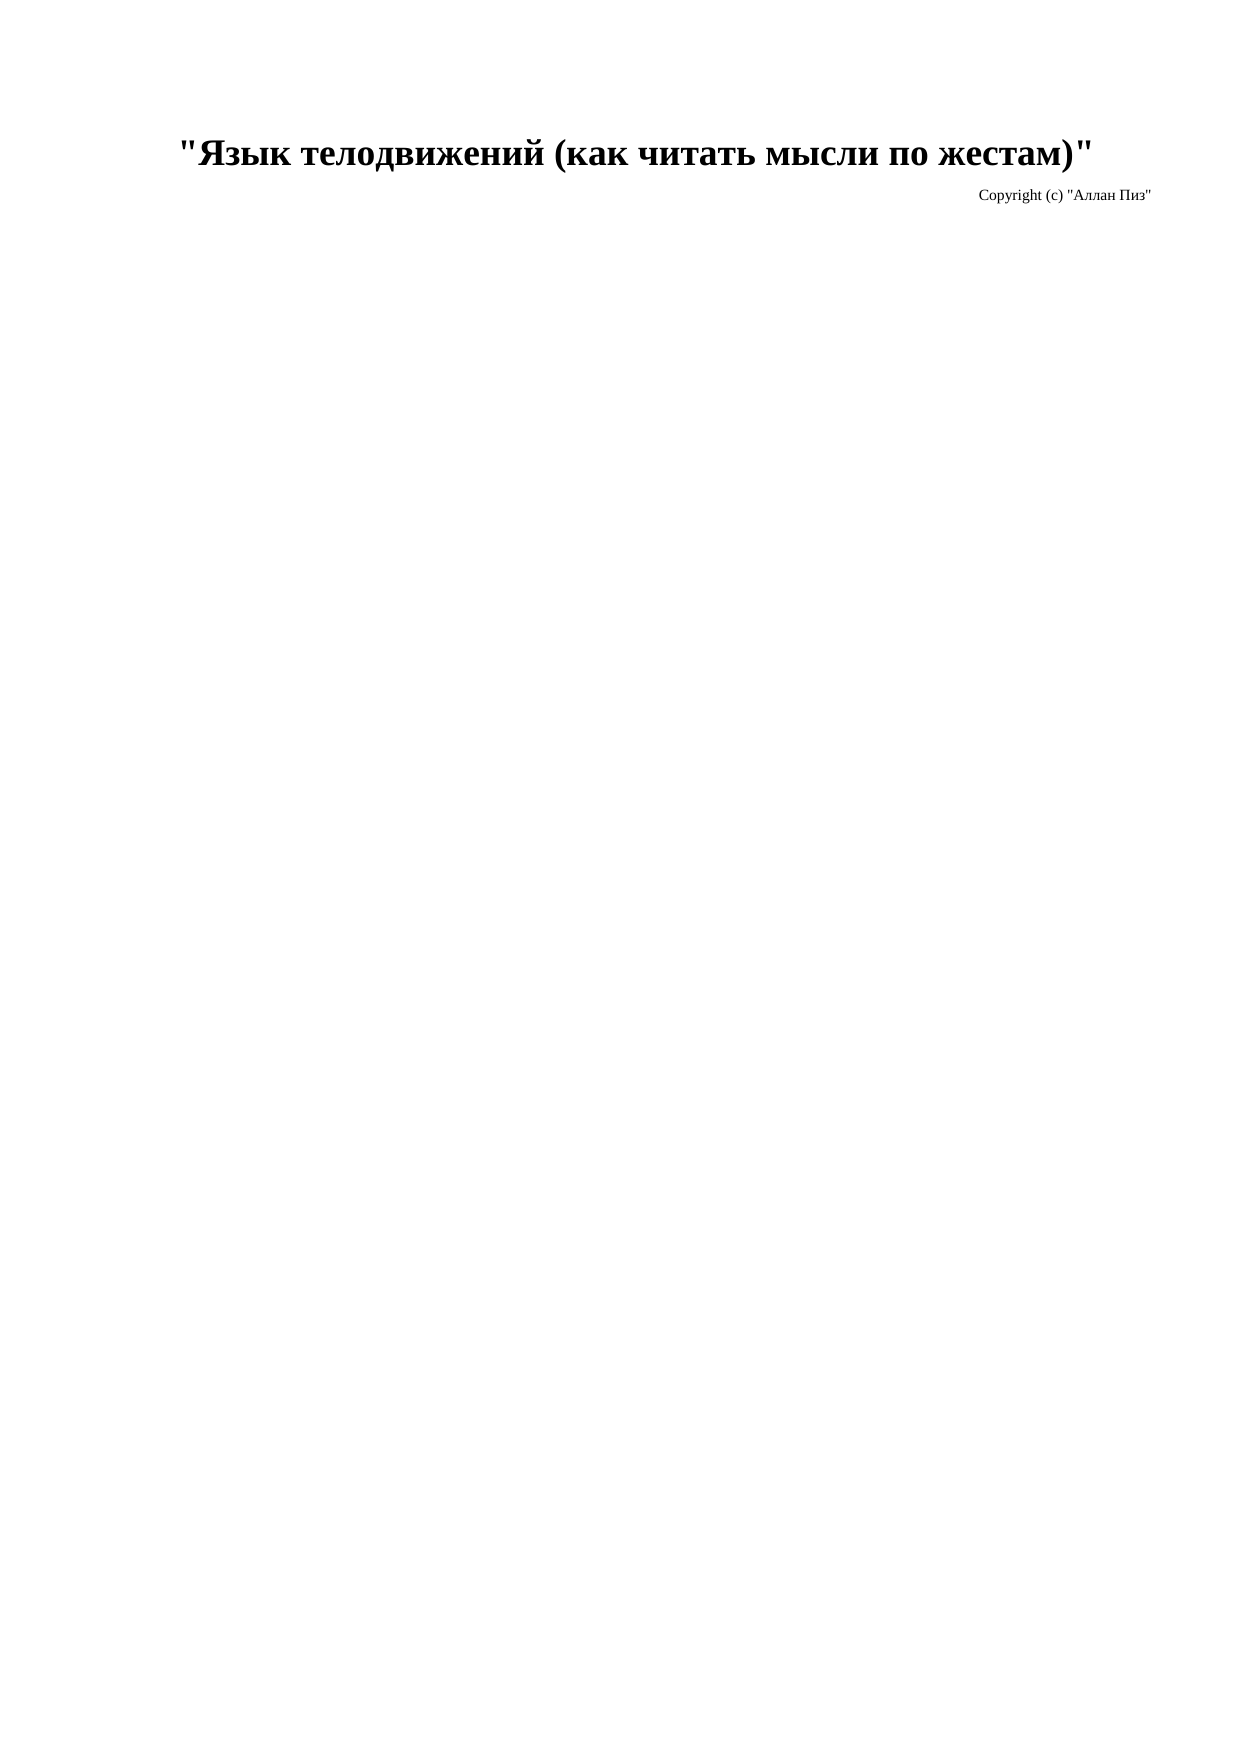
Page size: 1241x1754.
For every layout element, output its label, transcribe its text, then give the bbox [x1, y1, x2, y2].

text Copyright (c) "Аллан Пиз" [177, 186, 1152, 204]
text "Язык телодвижений (как читать мысли по жестам)" [177, 131, 1152, 174]
